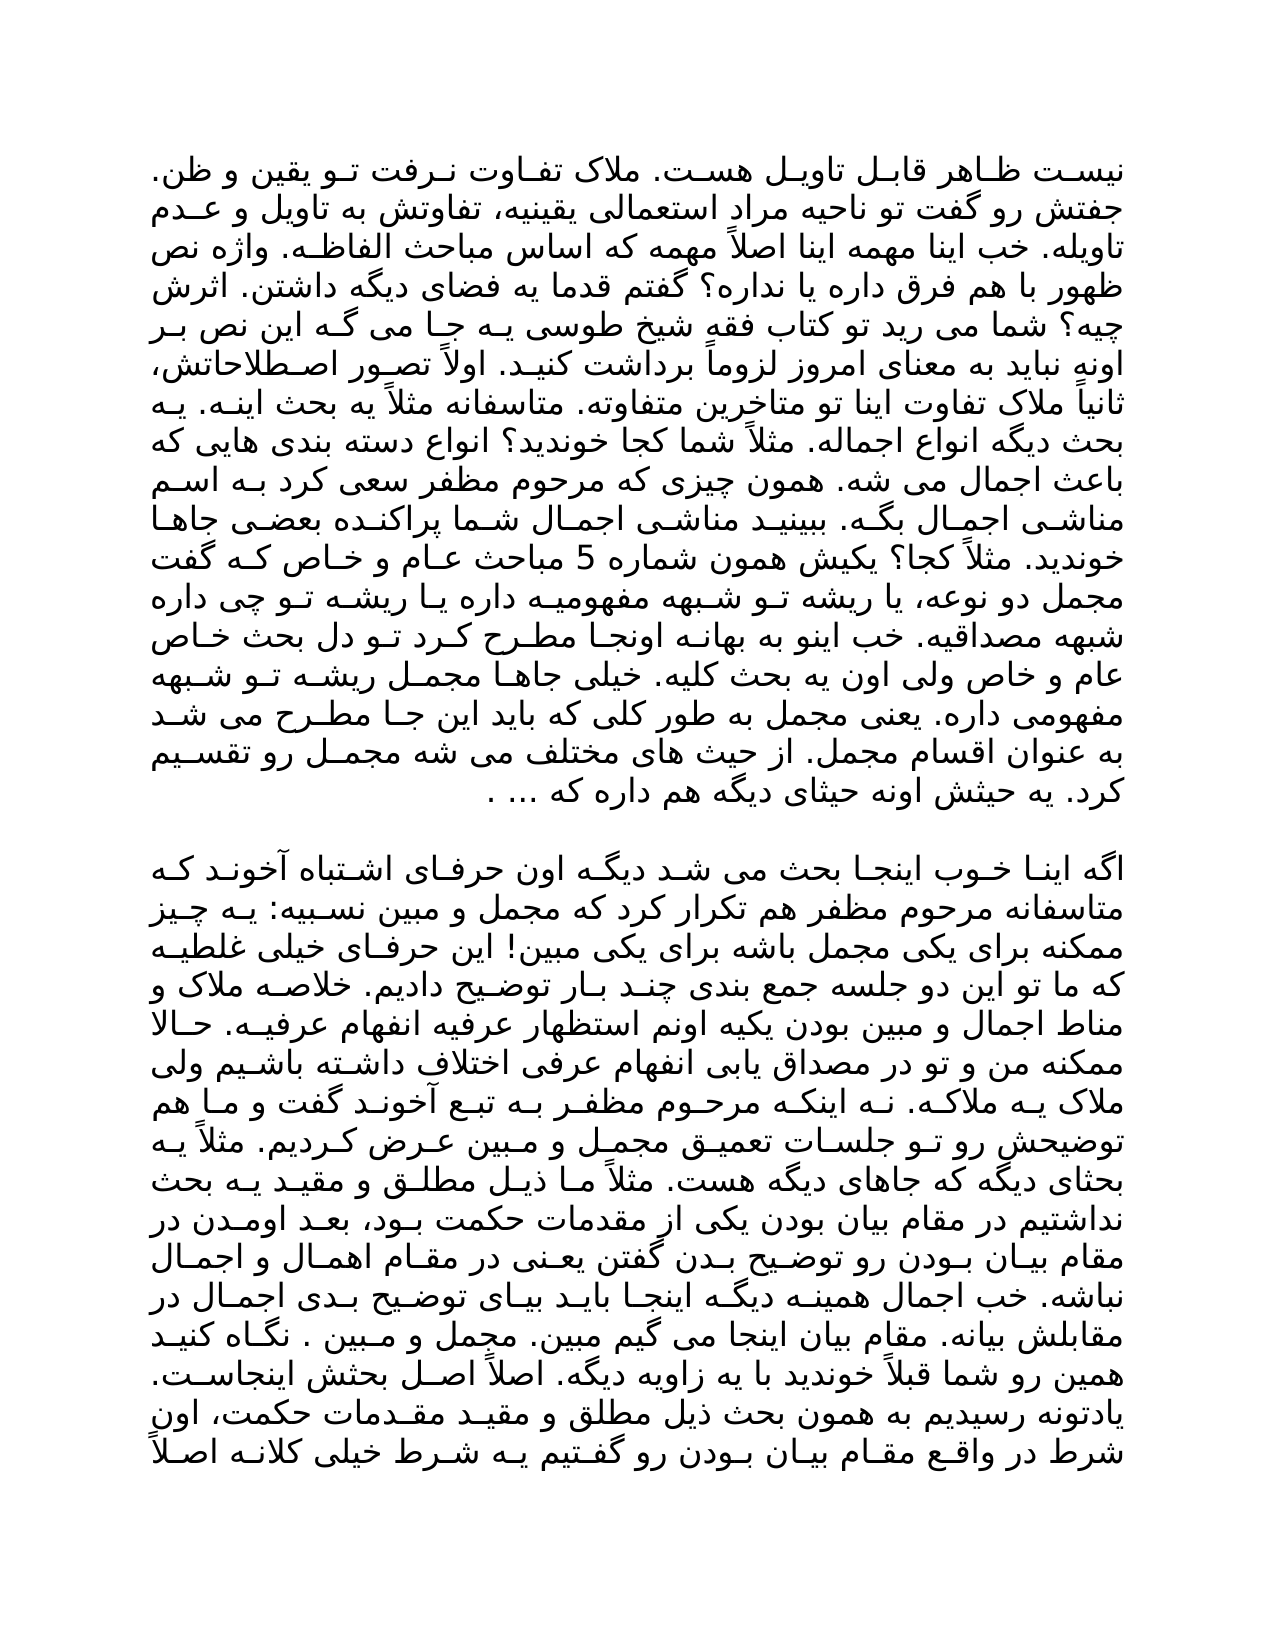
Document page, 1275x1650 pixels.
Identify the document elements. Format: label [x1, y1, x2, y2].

text [150, 150, 1125, 811]
text [150, 849, 1125, 1471]
